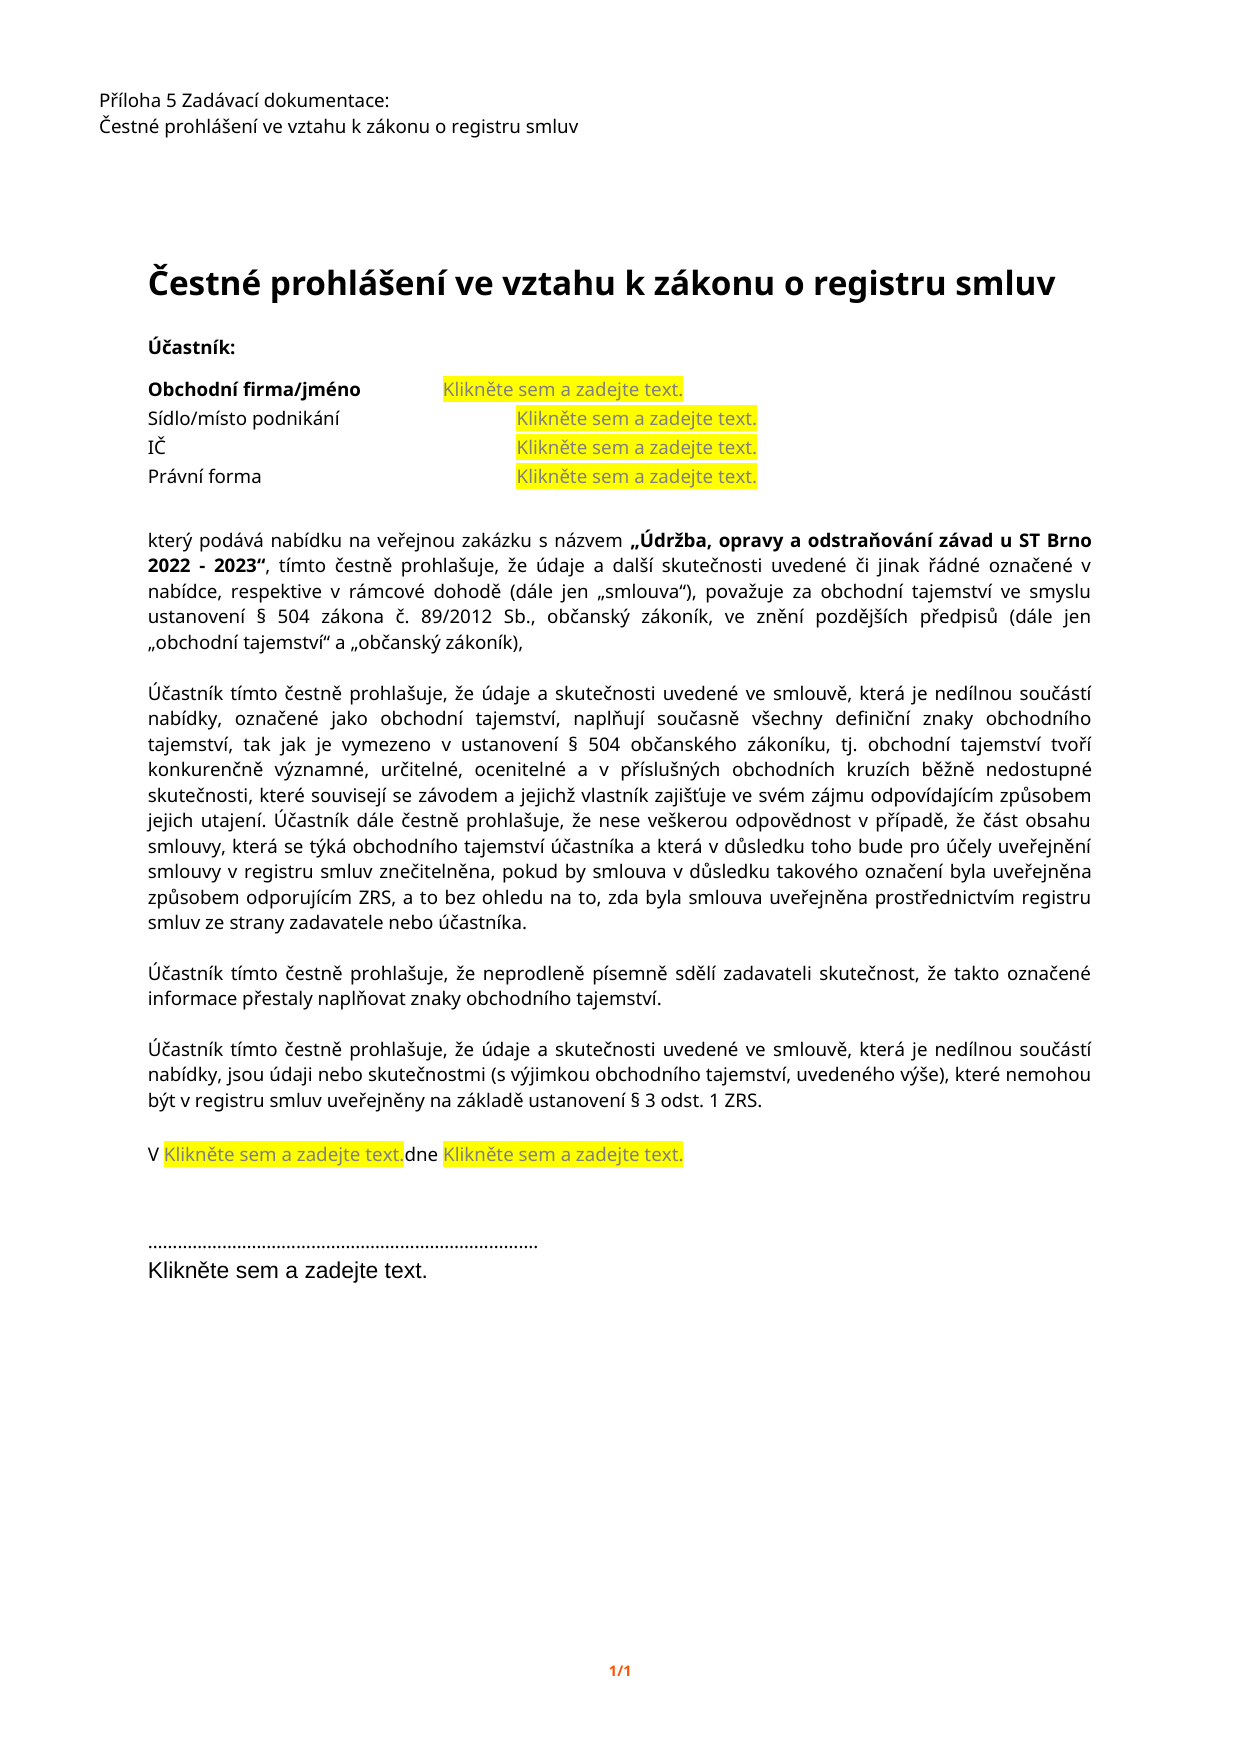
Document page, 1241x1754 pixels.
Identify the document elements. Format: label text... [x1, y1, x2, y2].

text IČ [148, 431, 1093, 460]
text Účastník tímto čestně prohlašuje, že údaje a skutečnosti uvedené ve smlouvě, která je nedílnou součástí nabídky, označené jako obchodní tajemství, naplňují současně všechny definiční znaky obchodního tajemství, tak jak je vymezeno v ustanovení § 504 občanského zákoníku, tj. obchodní tajemství tvoří konkurenčně významné, určitelné, ocenitelné a v příslušných obchodních kruzích běžně nedostupné skutečnosti, které souvisejí se závodem a jejichž vlastník zajišťuje ve svém zájmu odpovídajícím způsobem jejich utajení. Účastník dále čestně prohlašuje, že nese veškerou odpovědnost v případě, že část obsahu smlouvy, která se týká obchodního tajemství účastníka a která v důsledku toho bude pro účely uveřejnění smlouvy v registru smluv znečitelněna, pokud by smlouva v důsledku takového označení byla uveřejněna způsobem odporujícím ZRS, a to bez ohledu na to, zda byla smlouva uveřejněna prostřednictvím registru smluv ze strany zadavatele nebo účastníka. [148, 680, 1093, 935]
text Účastník tímto čestně prohlašuje, že neprodleně písemně sdělí zadavateli skutečnost, že takto označené informace přestaly naplňovat znaky obchodního tajemství. [148, 960, 1093, 1011]
text Obchodní firma/jméno [148, 373, 1093, 402]
text který podává nabídku na veřejnou zakázku s názvem „Údržba, opravy a odstraňování závad u ST Brno 2022 - 2023“, tímto čestně prohlašuje, že údaje a další skutečnosti uvedené či jinak řádné označené v nabídce, respektive v rámcové dohodě (dále jen „smlouva“), považuje za obchodní tajemství ve smyslu ustanovení § 504 zákona č. 89/2012 Sb., občanský zákoník, ve znění pozdějších předpisů (dále jen „obchodní tajemství“ a „občanský zákoník), [148, 527, 1093, 655]
text Účastník: [148, 330, 1093, 361]
text Účastník tímto čestně prohlašuje, že údaje a skutečnosti uvedené ve smlouvě, která je nedílnou součástí nabídky, jsou údaji nebo skutečnostmi (s výjimkou obchodního tajemství, uvedeného výše), které nemohou být v registru smluv uveřejněny na základě ustanovení § 3 odst. 1 ZRS. [148, 1036, 1093, 1113]
text Sídlo/místo podnikání [148, 402, 1093, 431]
text V dne [148, 1138, 1092, 1167]
text ……………………………………………………………………. [148, 1225, 1092, 1254]
text Právní forma [148, 460, 1093, 489]
title Čestné prohlášení ve vztahu k zákonu o registru smluv [148, 259, 1093, 305]
